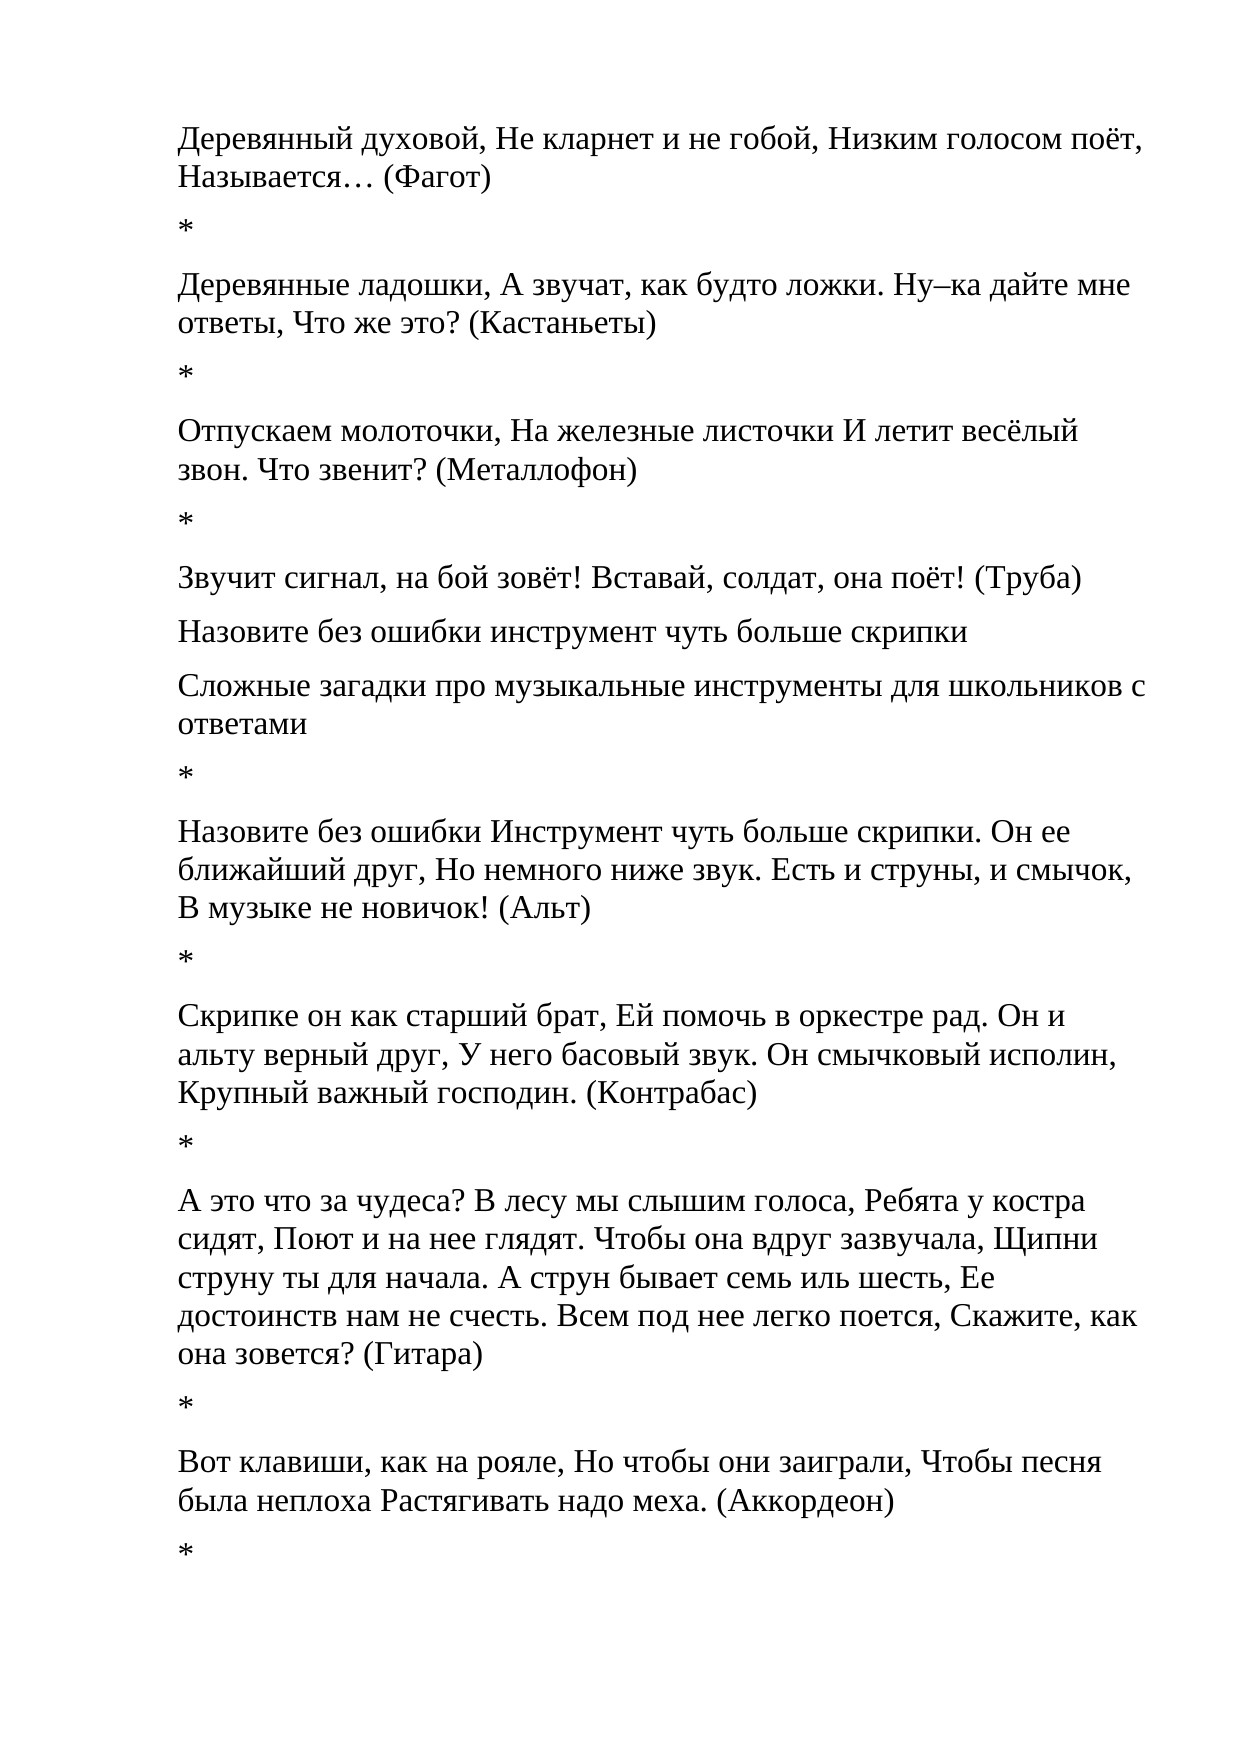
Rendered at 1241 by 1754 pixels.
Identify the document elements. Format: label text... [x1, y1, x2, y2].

text * [177, 1387, 1152, 1426]
text Звучит сигнал, на бой зовёт! Вставай, солдат, она поёт! (Труба) [177, 557, 1152, 595]
text Вот клавиши, как на рояле, Но чтобы они заиграли, Чтобы песня была неплоха Растягивать надо меха. (Аккордеон) [177, 1441, 1152, 1518]
text * [177, 942, 1152, 980]
text Сложные загадки про музыкальные инструменты для школьников с ответами [177, 665, 1152, 741]
text * [177, 1126, 1152, 1164]
text А это что за чудеса? В лесу мы слышим голоса, Ребята у костра сидят, Поют и на нее глядят. Чтобы она вдруг зазвучала, Щипни струну ты для начала. А струн бывает семь иль шесть, Ее достоинств нам не счесть. Всем под нее легко поется, Скажите, как она зовется? (Гитара) [177, 1180, 1152, 1372]
text Назовите без ошибки инструмент чуть больше скрипки [177, 611, 1152, 649]
text Деревянные ладошки, А звучат, как будто ложки. Ну–ка дайте мне ответы, Что же это? (Кастаньеты) [177, 264, 1152, 341]
text * [177, 210, 1152, 249]
text * [177, 357, 1152, 395]
text Скрипке он как старший брат, Ей помочь в оркестре рад. Он и альту верный друг, У него басовый звук. Он смычковый исполин, Крупный важный господин. (Контрабас) [177, 996, 1152, 1111]
text * [177, 757, 1152, 795]
text * [177, 1534, 1152, 1572]
text * [177, 503, 1152, 541]
text Деревянный духовой, Не кларнет и не гобой, Низким голосом поёт, Называется… (Фагот) [177, 118, 1152, 195]
text Отпускаем молоточки, На железные листочки И летит весёлый звон. Что звенит? (Металлофон) [177, 411, 1152, 487]
text Назовите без ошибки Инструмент чуть больше скрипки. Он ее ближайший друг, Но немного ниже звук. Есть и струны, и смычок, В музыке не новичок! (Альт) [177, 811, 1152, 926]
